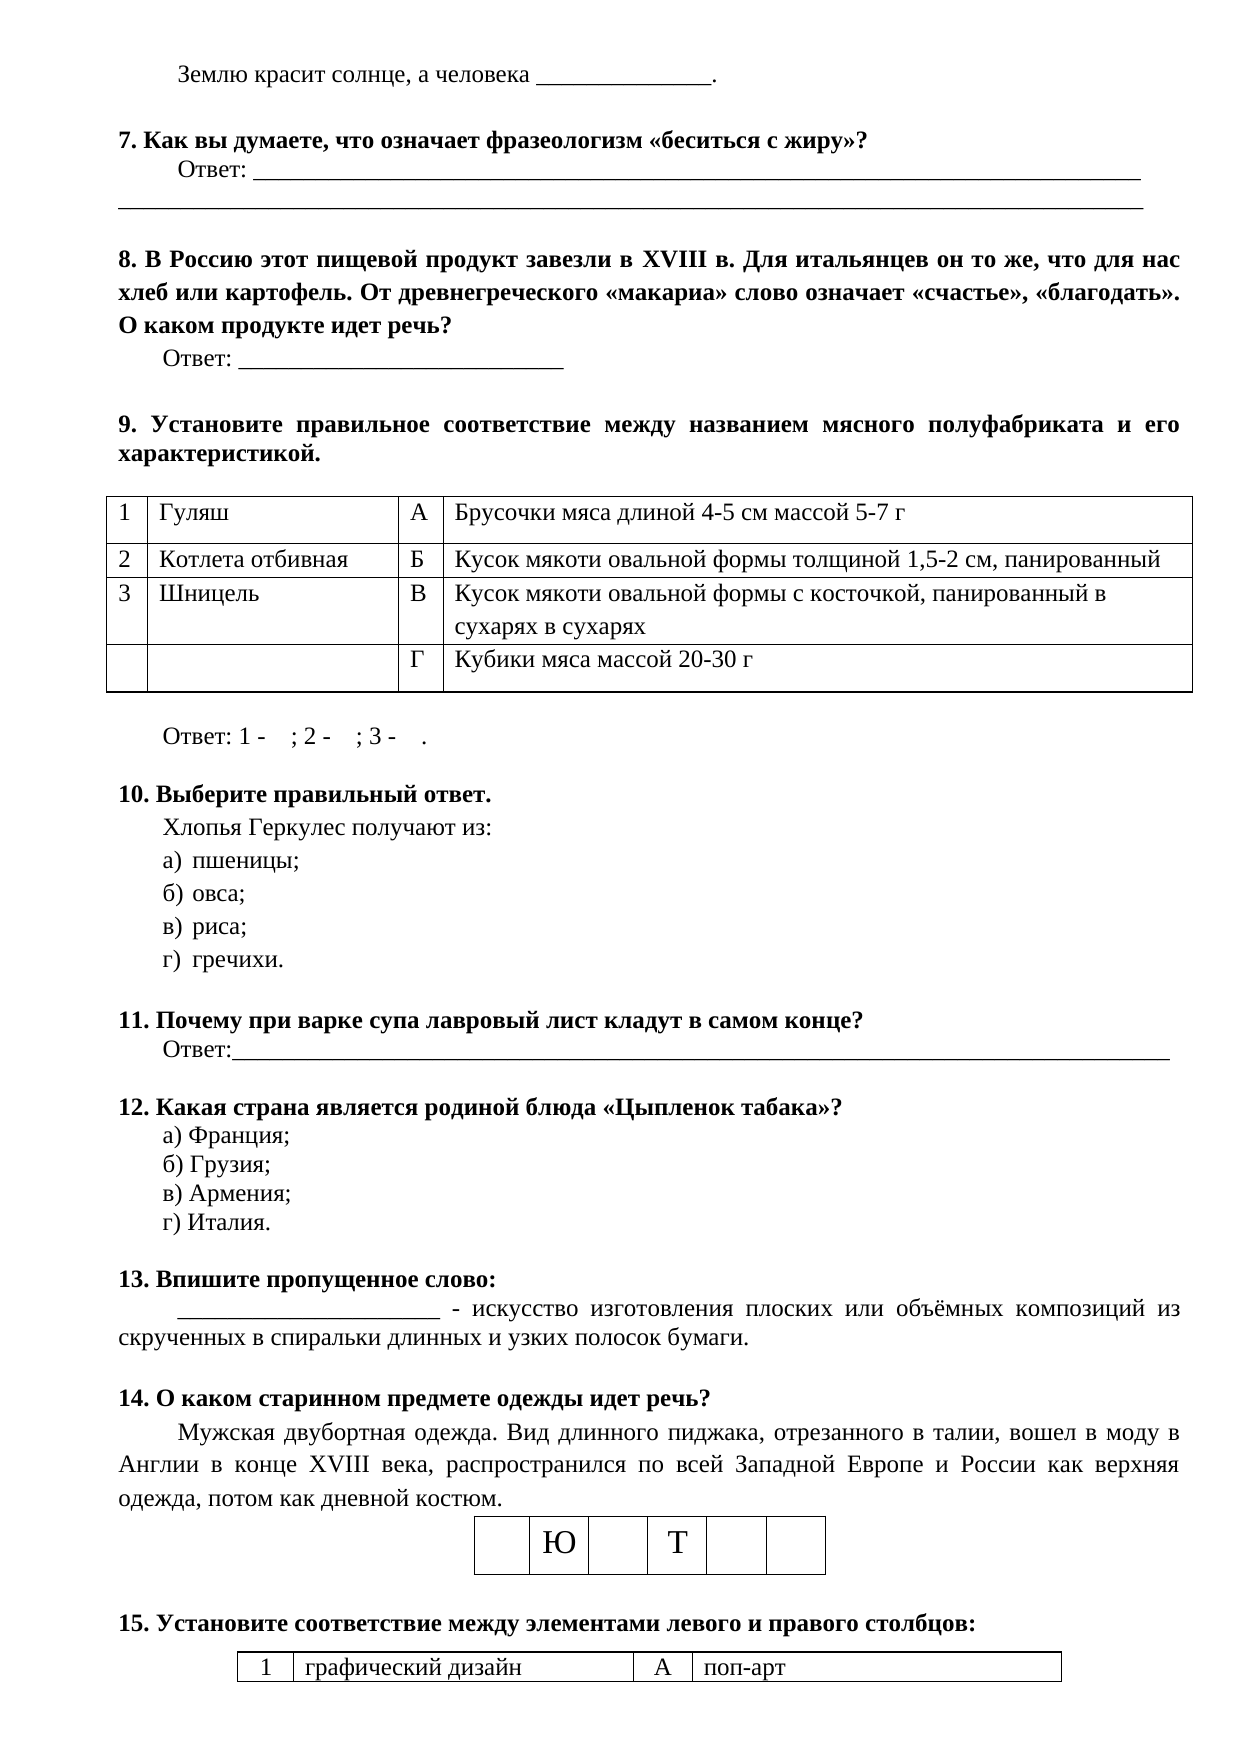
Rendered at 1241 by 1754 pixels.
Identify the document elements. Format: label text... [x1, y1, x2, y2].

list 7. Как вы думаете, что означает фразеологизм «беситься с жиру»? [118, 125, 1181, 154]
text б) Грузия; [162, 1149, 1181, 1178]
text 14. О каком старинном предмете одежды идет речь? [118, 1383, 1181, 1412]
text Мужская двубортная одежда. Вид длинного пиджака, отрезанного в талии, вошел в моду в Англии в конце XVIII века, распространился по всей Западной Европе и России как верхняя одежда, потом как дневной костюм. [118, 1417, 1181, 1511]
table_cell Б [399, 544, 443, 577]
table_cell [107, 645, 147, 691]
table_header Брусочки мяса длиной 4-5 см массой 5-7 г [444, 497, 1192, 543]
list 13. Впишите пропущенное слово: [118, 1264, 1181, 1293]
table_header [767, 1517, 825, 1574]
text _____________________ - искусство изготовления плоских или объёмных композиций из скрученных в спиральки длинных и узких полосок бумаги. [118, 1293, 1181, 1351]
text а) Франция; [162, 1121, 1181, 1149]
table_header Ю [530, 1517, 588, 1574]
text г) Италия. [162, 1207, 1181, 1236]
table_header А [634, 1653, 692, 1681]
list Ответ: __________________________ [162, 343, 1181, 372]
table_header [707, 1517, 766, 1574]
table_cell 3 [107, 578, 147, 643]
table_header Т [648, 1517, 706, 1574]
table_header 1 [238, 1653, 293, 1681]
table_header [589, 1517, 647, 1574]
list Ответ:___________________________________________________________________________ [162, 1034, 1181, 1063]
list гречихи. [162, 944, 1181, 972]
table_header А [399, 497, 443, 543]
table_header графический дизайн [294, 1653, 633, 1681]
text 15. Установите соответствие между элементами левого и правого столбцов: [118, 1608, 1181, 1637]
table_cell Кубики мяса массой 20-30 г [444, 645, 1192, 691]
table_cell [148, 645, 398, 691]
list пшеницы; [162, 845, 1181, 873]
table_cell 2 [107, 544, 147, 577]
table_cell Кусок мякоти овальной формы с косточкой, панированный в сухарях в сухарях [444, 578, 1192, 643]
table_header поп-арт [693, 1653, 1061, 1681]
list 10. Выберите правильный ответ. [118, 779, 1181, 807]
table_header [475, 1517, 529, 1574]
list овса; [162, 878, 1181, 906]
table_cell В [399, 578, 443, 643]
list 9. Установите правильное соответствие между названием мясного полуфабриката и его характеристикой. [118, 409, 1181, 467]
table_cell Котлета отбивная [148, 544, 398, 577]
list __________________________________________________________________________________ [118, 183, 1181, 211]
table_cell Кусок мякоти овальной формы толщиной 1,5-2 см, панированный [444, 544, 1192, 577]
list риса; [162, 911, 1181, 939]
list 12. Какая страна является родиной блюда «Цыпленок табака»? [118, 1092, 1181, 1121]
table_cell Шницель [148, 578, 398, 643]
list Землю красит солнце, а человека ______________. [177, 59, 1181, 88]
table_cell Г [399, 645, 443, 691]
list Хлопья Геркулес получают из: [162, 812, 1181, 840]
list 8. В Россию этот пищевой продукт завезли в XVIII в. Для итальянцев он то же, что для нас хлеб или картофель. От древнегреческого «макариа» слово означает «счастье», «благодать». О каком продукте идет речь? [118, 244, 1181, 339]
table_header Гуляш [148, 497, 398, 543]
list Ответ: _______________________________________________________________________ [118, 154, 1181, 183]
list Ответ: 1 - ; 2 - ; 3 - . [162, 721, 1181, 750]
text в) Армения; [162, 1178, 1181, 1207]
list 11. Почему при варке супа лавровый лист кладут в самом конце? [118, 1006, 1181, 1034]
table_header 1 [107, 497, 147, 543]
